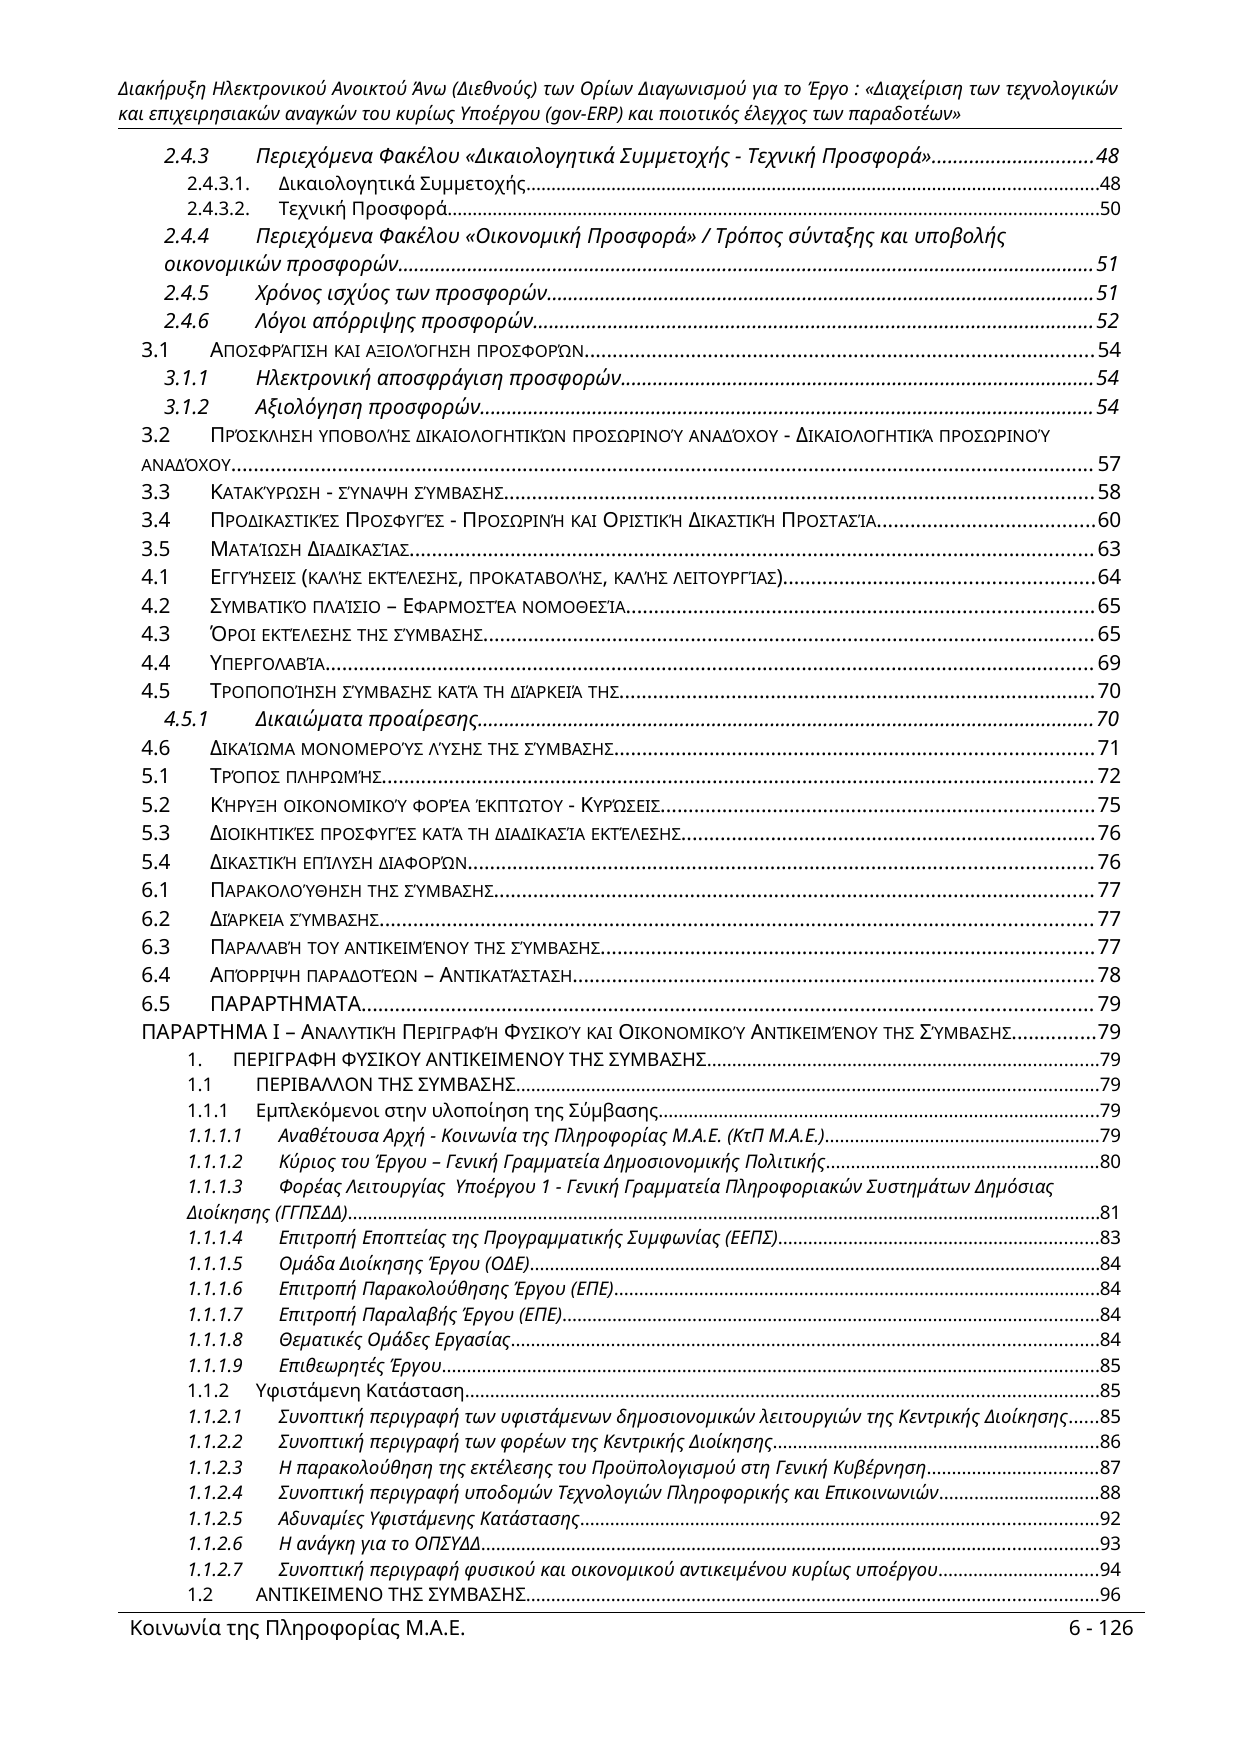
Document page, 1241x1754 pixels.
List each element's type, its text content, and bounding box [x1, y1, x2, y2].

text 1.1.2.1 Συνοπτική περιγραφή των υφιστάμενων δημοσιονομικών λειτουργιών της Κεντρικής Διοίκησης 85 [187, 1403, 1122, 1429]
text 5.1 Τρόπος πληρωμής 72 [141, 761, 1122, 790]
text 4.3 Όροι εκτέλεσης της σύμβασης 65 [141, 619, 1122, 648]
text 3.1.2 Αξιολόγηση προσφορών 54 [164, 392, 1122, 420]
text 1.1.1.2 Κύριος του Έργου – Γενική Γραμματεία Δημοσιονομικής Πολιτικής 80 [187, 1148, 1122, 1173]
text 1.2 ΑΝΤΙΚΕΙΜΕΝΟ ΤΗΣ ΣΥΜΒΑΣΗΣ 96 [187, 1582, 1122, 1607]
text 5.2 Κήρυξη οικονομικού φορέα έκπτωτου - Κυρώσεις 75 [141, 790, 1122, 818]
text 1.1.1.7 Επιτροπή Παραλαβής Έργου (ΕΠΕ) 84 [187, 1301, 1122, 1327]
text 4.5 Τροποποίηση σύμβασης κατά τη διάρκειά της 70 [141, 676, 1122, 704]
text 5.3 Διοικητικές προσφυγές κατά τη διαδικασία εκτέλεσης 76 [141, 818, 1122, 847]
text 4.5.1 Δικαιώματα προαίρεσης 70 [164, 704, 1122, 733]
text 1.1.2.2 Συνοπτική περιγραφή των φορέων της Κεντρικής Διοίκησης 86 [187, 1429, 1122, 1454]
text 2.4.4 Περιεχόμενα Φακέλου «Οικονομική Προσφορά» / Τρόπος σύνταξης και υποβολής οικονομικών προσφορών 51 [164, 221, 1122, 278]
text 1.1.1.4 Επιτροπή Εποπτείας της Προγραμματικής Συμφωνίας (ΕΕΠΣ) 83 [187, 1224, 1122, 1250]
text 1.1.2.5 Αδυναμίες Υφιστάμενης Κατάστασης 92 [187, 1505, 1122, 1531]
text 6.3 Παραλαβή του αντικειμένου της σύμβασης 77 [141, 932, 1122, 961]
text 6.1 Παρακολούθηση της σύμβασης 77 [141, 875, 1122, 904]
text 3.1 Αποσφράγιση και αξιολόγηση προσφορών 54 [141, 335, 1122, 363]
text 2.4.6 Λόγοι απόρριψης προσφορών 52 [164, 306, 1122, 335]
text 1. ΠΕΡΙΓΡΑΦΗ ΦΥΣΙΚΟΥ ΑΝΤΙΚΕΙΜΕΝΟΥ ΤΗΣ ΣΥΜΒΑΣΗΣ 79 [187, 1046, 1122, 1071]
text 1.1.1.1 Αναθέτουσα Αρχή - Κοινωνία της Πληροφορίας Μ.Α.Ε. (ΚτΠ Μ.Α.Ε.) 79 [187, 1122, 1122, 1148]
text 2.4.3.2. Τεχνική Προσφορά 50 [187, 196, 1122, 221]
text 2.4.5 Χρόνος ισχύος των προσφορών 51 [164, 278, 1122, 306]
text 1.1.1 Εμπλεκόμενοι στην υλοποίηση της Σύμβασης 79 [187, 1097, 1122, 1122]
text 6.4 Απόρριψη παραδοτέων – Αντικατάσταση 78 [141, 961, 1122, 989]
text 1.1.2.3 Η παρακολούθηση της εκτέλεσης του Προϋπολογισμού στη Γενική Κυβέρνηση 87 [187, 1454, 1122, 1480]
text 1.1.2.7 Συνοπτική περιγραφή φυσικού και οικονομικού αντικειμένου κυρίως υποέργου 94 [187, 1556, 1122, 1582]
text 1.1.1.5 Ομάδα Διοίκησης Έργου (ΟΔΕ) 84 [187, 1250, 1122, 1276]
text 1.1.2.6 Η ανάγκη για το ΟΠΣΥΔΔ 93 [187, 1531, 1122, 1556]
text 1.1.1.3 Φορέας Λειτουργίας Υποέργου 1 - Γενική Γραμματεία Πληροφοριακών Συστημάτων Δημόσιας Διοίκησης (ΓΓΠΣΔΔ) 81 [187, 1173, 1122, 1224]
text 1.1.2.4 Συνοπτική περιγραφή υποδομών Τεχνολογιών Πληροφορικής και Επικοινωνιών 88 [187, 1480, 1122, 1505]
text 1.1.1.9 Επιθεωρητές Έργου 85 [187, 1352, 1122, 1378]
text 3.5 Ματαίωση Διαδικασίας 63 [141, 534, 1122, 562]
text 6.2 Διάρκεια σύμβασης 77 [141, 904, 1122, 932]
text 3.4 Προδικαστικές Προσφυγές - Προσωρινή και Οριστική Δικαστική Προστασία 60 [141, 506, 1122, 534]
text 4.2 Συμβατικό πλαίσιο – Εφαρμοστέα νομοθεσία 65 [141, 591, 1122, 619]
text 1.1 ΠΕΡΙΒΑΛΛΟΝ ΤΗΣ ΣΥΜΒΑΣΗΣ 79 [187, 1071, 1122, 1097]
text 1.1.2 Υφιστάμενη Κατάσταση 85 [187, 1378, 1122, 1403]
text 6.5 ΠΑΡΑΡΤΗΜΑΤΑ 79 [141, 989, 1122, 1017]
text 3.1.1 Ηλεκτρονική αποσφράγιση προσφορών 54 [164, 363, 1122, 392]
text 4.6 Δικαίωμα μονομερούς λύσης της σύμβασης 71 [141, 733, 1122, 761]
text 1.1.1.6 Επιτροπή Παρακολούθησης Έργου (ΕΠΕ) 84 [187, 1276, 1122, 1301]
text 2.4.3 Περιεχόμενα Φακέλου «Δικαιολογητικά Συμμετοχής - Τεχνική Προσφορά» 48 [164, 142, 1122, 170]
text 3.3 Κατακύρωση - σύναψη σύμβασης 58 [141, 477, 1122, 506]
text 3.2 Πρόσκληση υποβολής δικαιολογητικών προσωρινού αναδόχου - Δικαιολογητικά προσωρινού αναδόχου 57 [141, 420, 1122, 477]
text 4.4 Υπεργολαβία 69 [141, 648, 1122, 676]
text ΠΑΡΑΡΤΗΜΑ Ι – Αναλυτική Περιγραφή Φυσικού και Οικονομικού Αντικειμένου της Σύμβασης 79 [141, 1017, 1122, 1046]
text 4.1 Εγγυήσεις (καλής εκτέλεσης, προκαταβολής, καλής λειτουργίας) 64 [141, 562, 1122, 591]
text 2.4.3.1. Δικαιολογητικά Συμμετοχής 48 [187, 170, 1122, 196]
text 5.4 Δικαστική επίλυση διαφορών 76 [141, 847, 1122, 875]
text 1.1.1.8 Θεματικές Ομάδες Εργασίας 84 [187, 1327, 1122, 1352]
